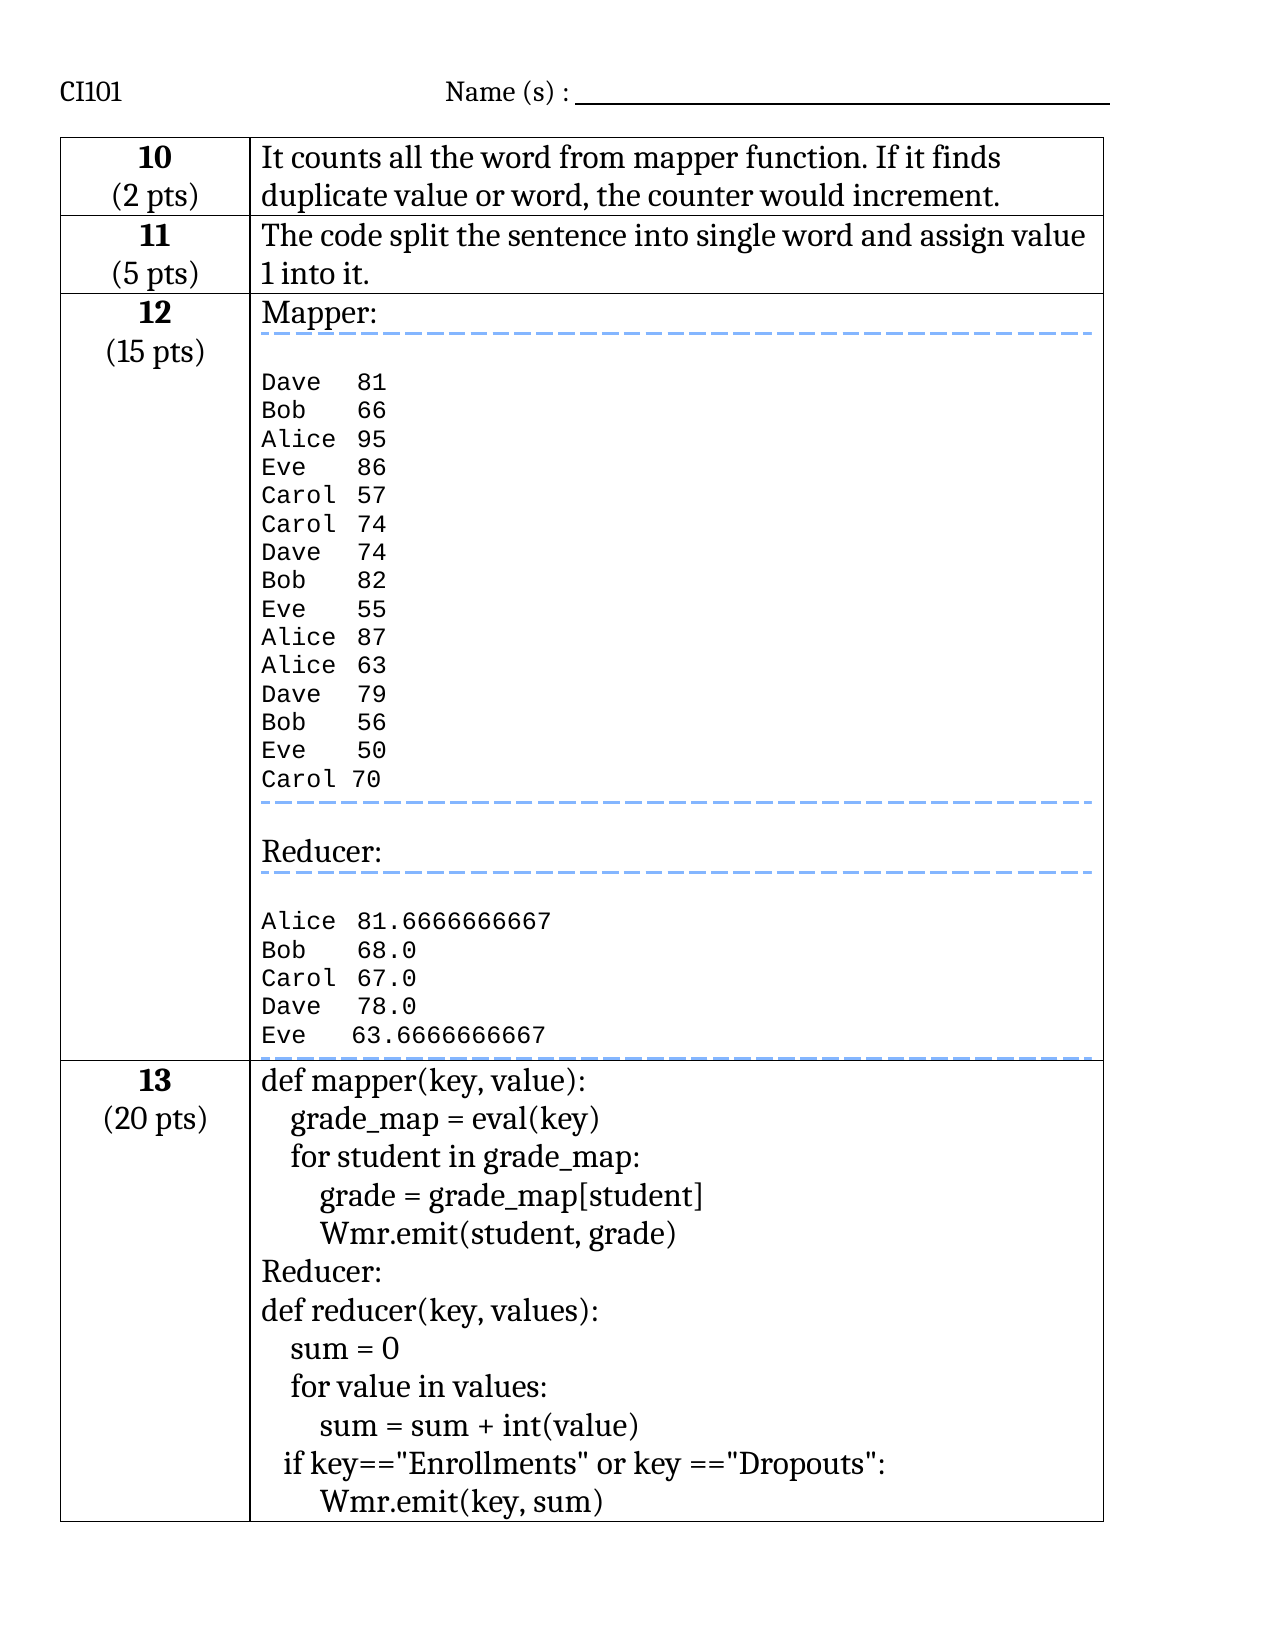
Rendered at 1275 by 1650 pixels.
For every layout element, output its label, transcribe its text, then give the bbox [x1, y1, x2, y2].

table_cell def mapper(key, value): grade_map = eval(key) for student in grade_map: grade = grade_map[student] Wmr.emit(student, grade) Reducer: def reducer(key, values): sum = 0 for value in values: sum = sum + int(value) if key=="Enrollments" or key =="Dropouts": Wmr.emit(key, sum) [251, 1061, 1103, 1521]
table_cell 10 (2 pts) [61, 138, 249, 215]
table_cell 12 (15 pts) [61, 294, 249, 1060]
table_cell The code split the sentence into single word and assign value 1 into it. [251, 216, 1103, 293]
table_cell 11 (5 pts) [61, 216, 249, 293]
table_cell 13 (20 pts) [61, 1061, 249, 1521]
table_cell Mapper: Dave 81 Bob 66 Alice 95 Eve 86 Carol 57 Carol 74 Dave 74 Bob 82 Eve 55 Alice 87 Alice 63 Dave 79 Bob 56 Eve 50 Carol 70 Reducer: Alice 81.6666666667 Bob 68.0 Carol 67.0 Dave 78.0 Eve 63.6666666667 [251, 294, 1103, 1060]
table_cell It counts all the word from mapper function. If it finds duplicate value or word, the counter would increment. [251, 138, 1103, 215]
